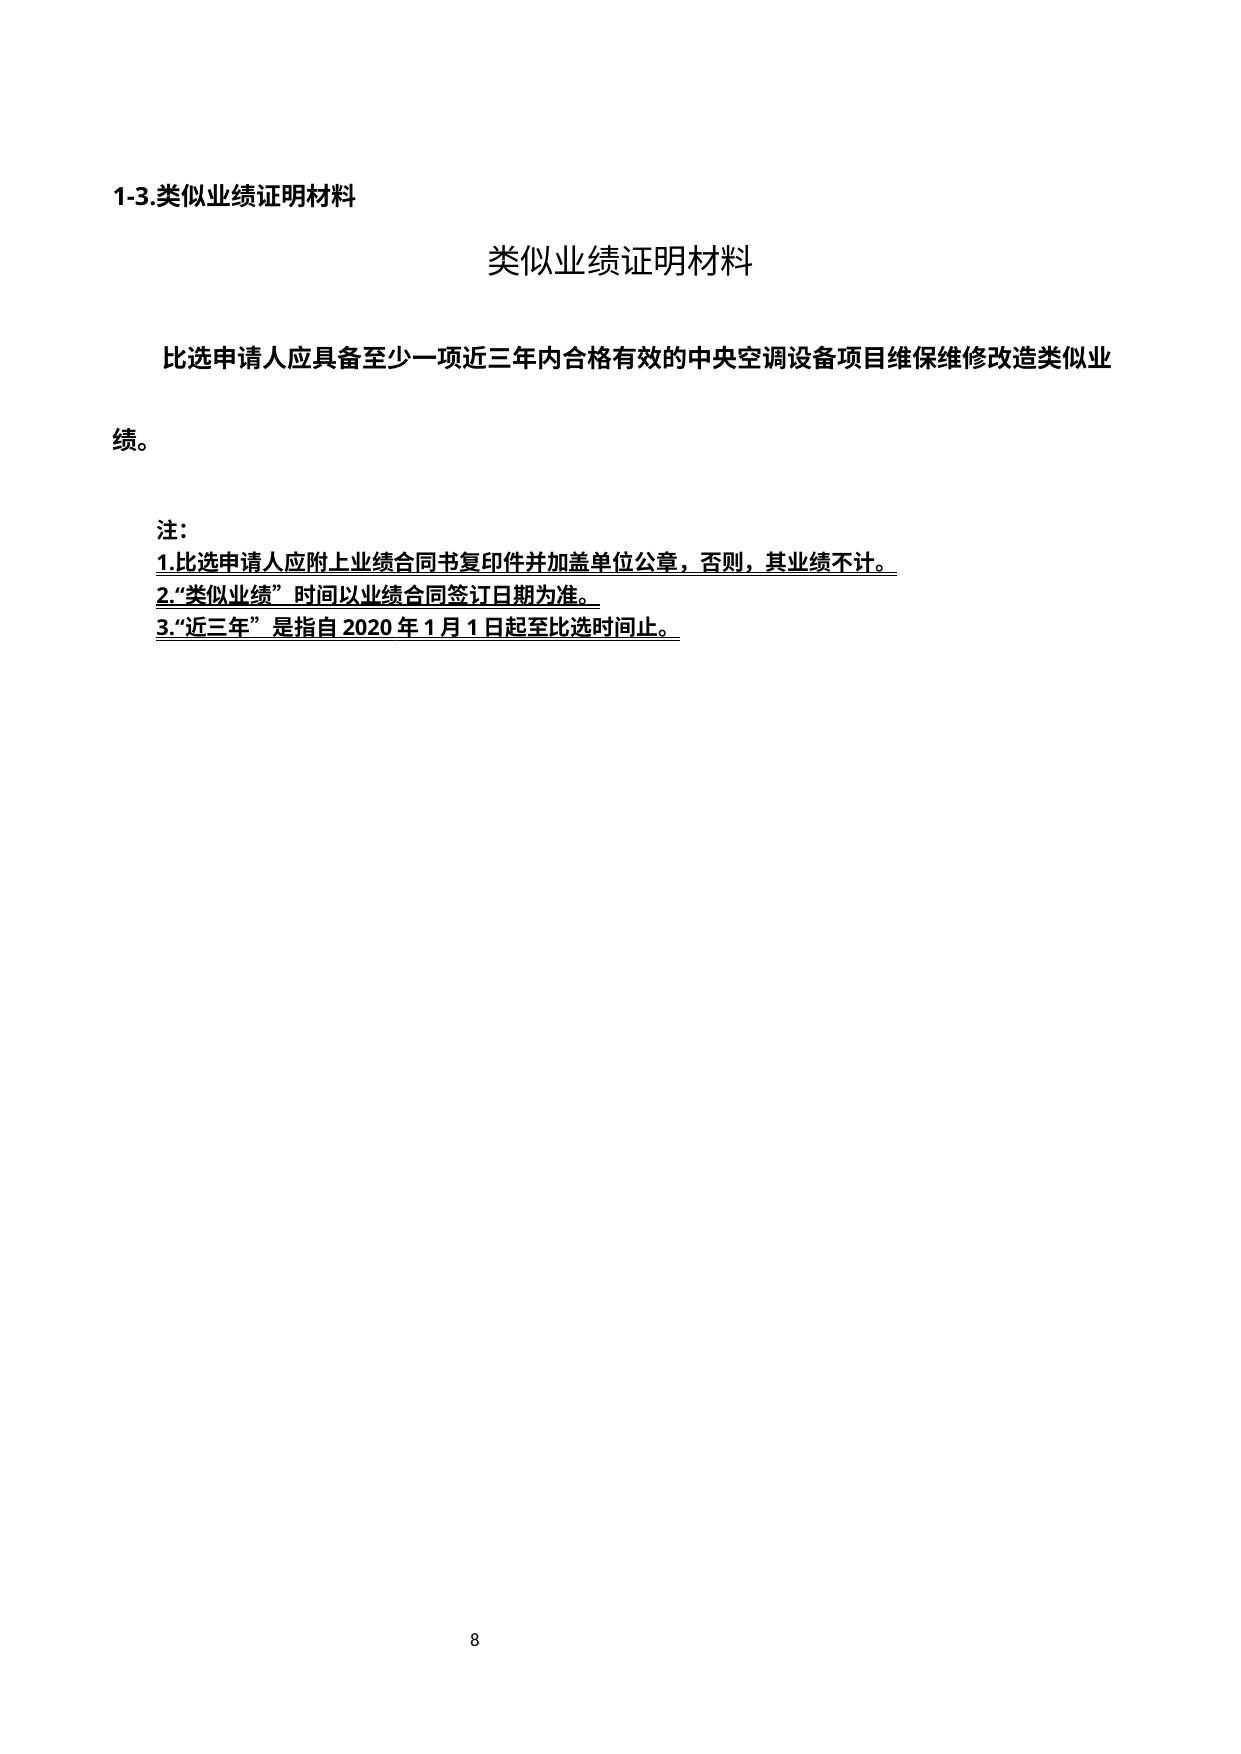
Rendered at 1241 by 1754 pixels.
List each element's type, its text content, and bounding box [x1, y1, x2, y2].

text 2.“类似业绩”时间以业绩合同签订日期为准。 [112, 577, 1128, 610]
text 3.“近三年”是指自2020年1月1日起至比选时间止。 [112, 610, 1128, 642]
text 1-3.类似业绩证明材料 [112, 162, 1128, 227]
text 注： [112, 512, 1128, 545]
text 1.比选申请人应附上业绩合同书复印件并加盖单位公章，否则，其业绩不计。 [112, 545, 1128, 577]
text 比选申请人应具备至少一项近三年内合格有效的中央空调设备项目维保维修改造类似业绩。 [112, 324, 1128, 471]
text 类似业绩证明材料 [112, 227, 1128, 292]
